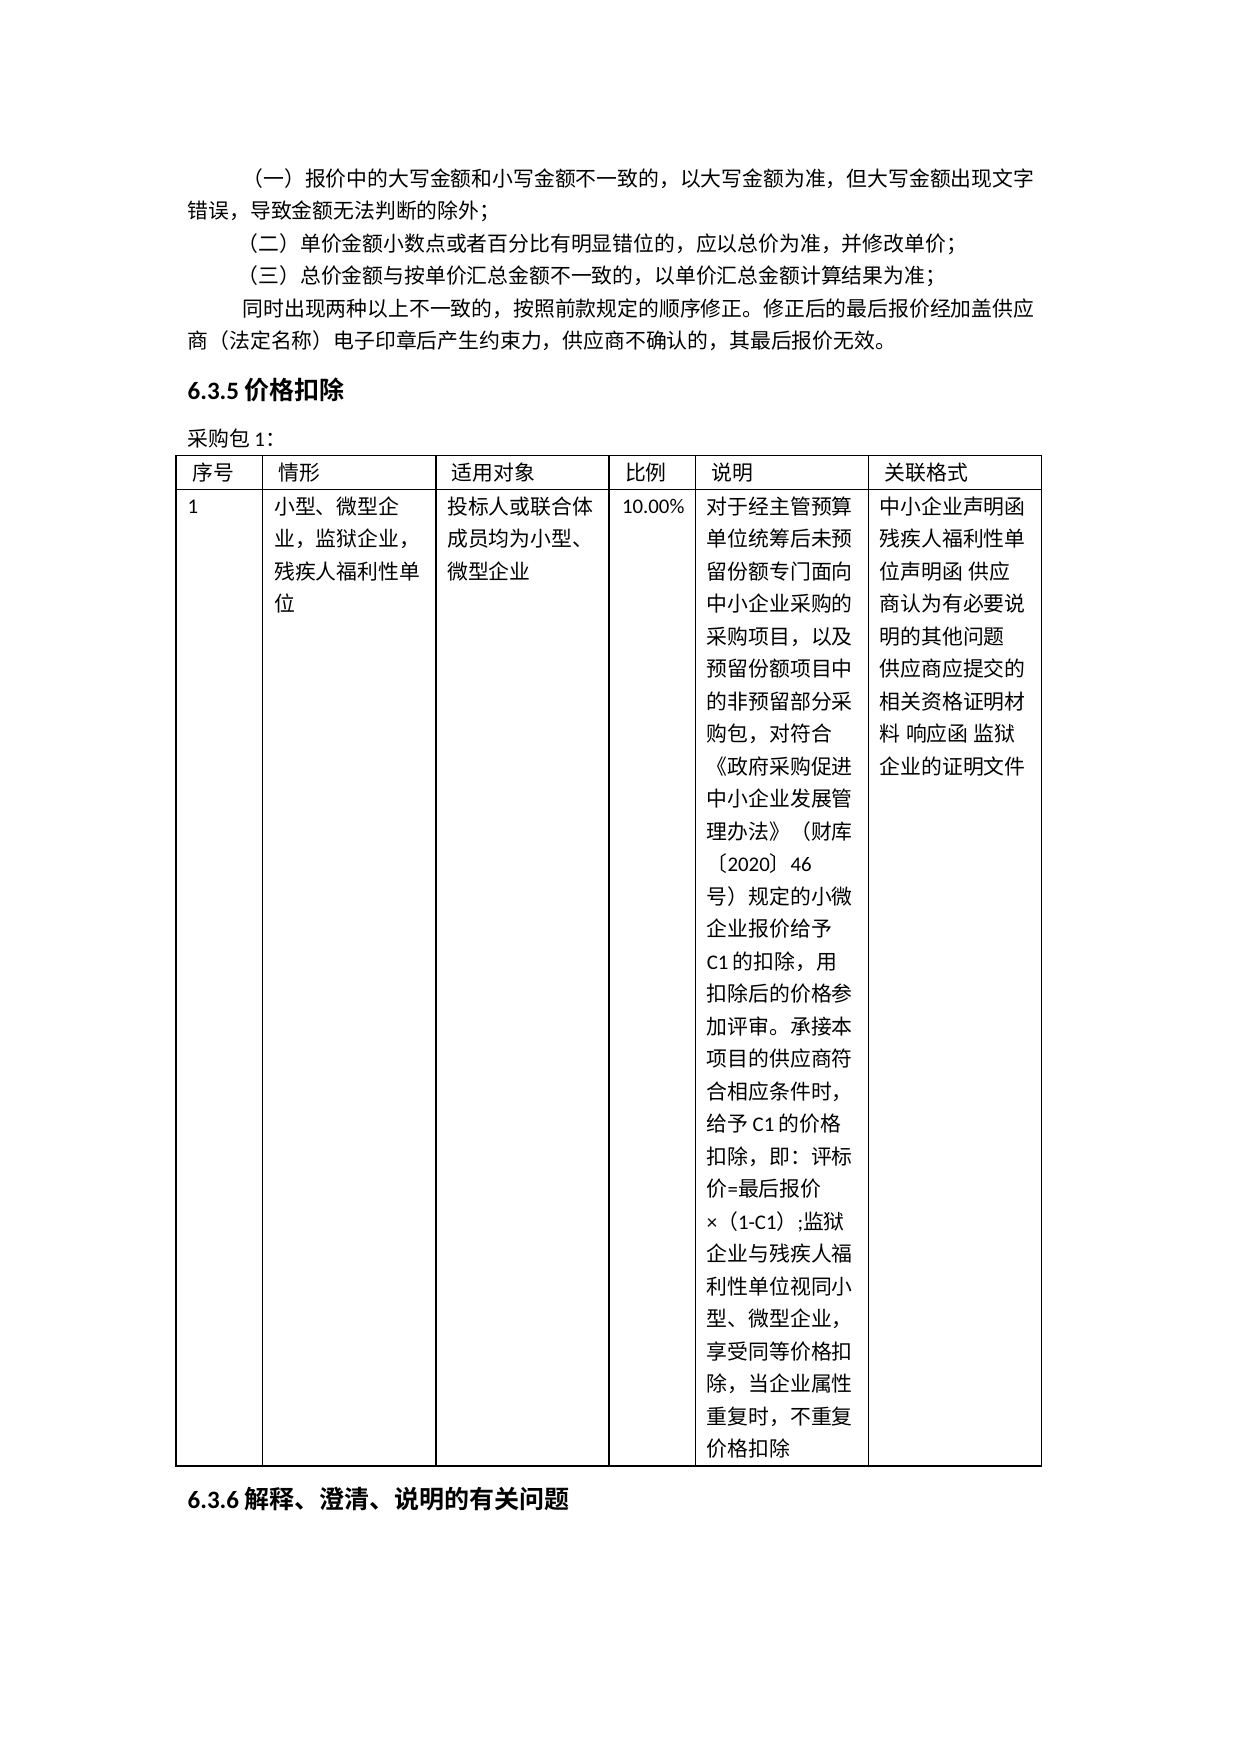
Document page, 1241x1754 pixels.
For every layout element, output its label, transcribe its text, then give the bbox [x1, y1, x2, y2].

table_cell 对于经主管预算单位统筹后未预留份额专门面向中小企业采购的采购项目，以及预留份额项目中的非预留部分采购包，对符合《政府采购促进中小企业发展管理办法》（财库〔2020〕46号）规定的小微企业报价给予C1的扣除，用扣除后的价格参加评审。承接本项目的供应商符合相应条件时，给予C1的价格扣除，即：评标价=最后报价×（1-C1）;监狱企业与残疾人福利性单位视同小型、微型企业，享受同等价格扣除，当企业属性重复时，不重复价格扣除 [696, 490, 868, 1465]
table_cell 小型、微型企业，监狱企业，残疾人福利性单位 [263, 490, 435, 1465]
text 采购包1： [187, 422, 1053, 454]
table_header 序号 [177, 456, 262, 488]
table_cell 10.00% [610, 490, 695, 1465]
table_header 比例 [610, 456, 695, 488]
text 6.3.5价格扣除 [187, 357, 1053, 422]
table_header 情形 [263, 456, 435, 488]
text （二）单价金额小数点或者百分比有明显错位的，应以总价为准，并修改单价； [187, 227, 1053, 259]
text 同时出现两种以上不一致的，按照前款规定的顺序修正。修正后的最后报价经加盖供应商（法定名称）电子印章后产生约束力，供应商不确认的，其最后报价无效。 [187, 292, 1053, 357]
text （一）报价中的大写金额和小写金额不一致的，以大写金额为准，但大写金额出现文字错误，导致金额无法判断的除外； [187, 162, 1053, 227]
table_header 说明 [696, 456, 868, 488]
text 6.3.6解释、澄清、说明的有关问题 [187, 1467, 1053, 1532]
table_cell 投标人或联合体成员均为小型、微型企业 [437, 490, 608, 1465]
table_cell 1 [177, 490, 262, 1465]
text （三）总价金额与按单价汇总金额不一致的，以单价汇总金额计算结果为准； [187, 259, 1053, 292]
table_header 适用对象 [437, 456, 608, 488]
table_cell 中小企业声明函 残疾人福利性单位声明函 供应商认为有必要说明的其他问题 供应商应提交的相关资格证明材料 响应函 监狱企业的证明文件 [869, 490, 1041, 1465]
table_header 关联格式 [869, 456, 1041, 488]
